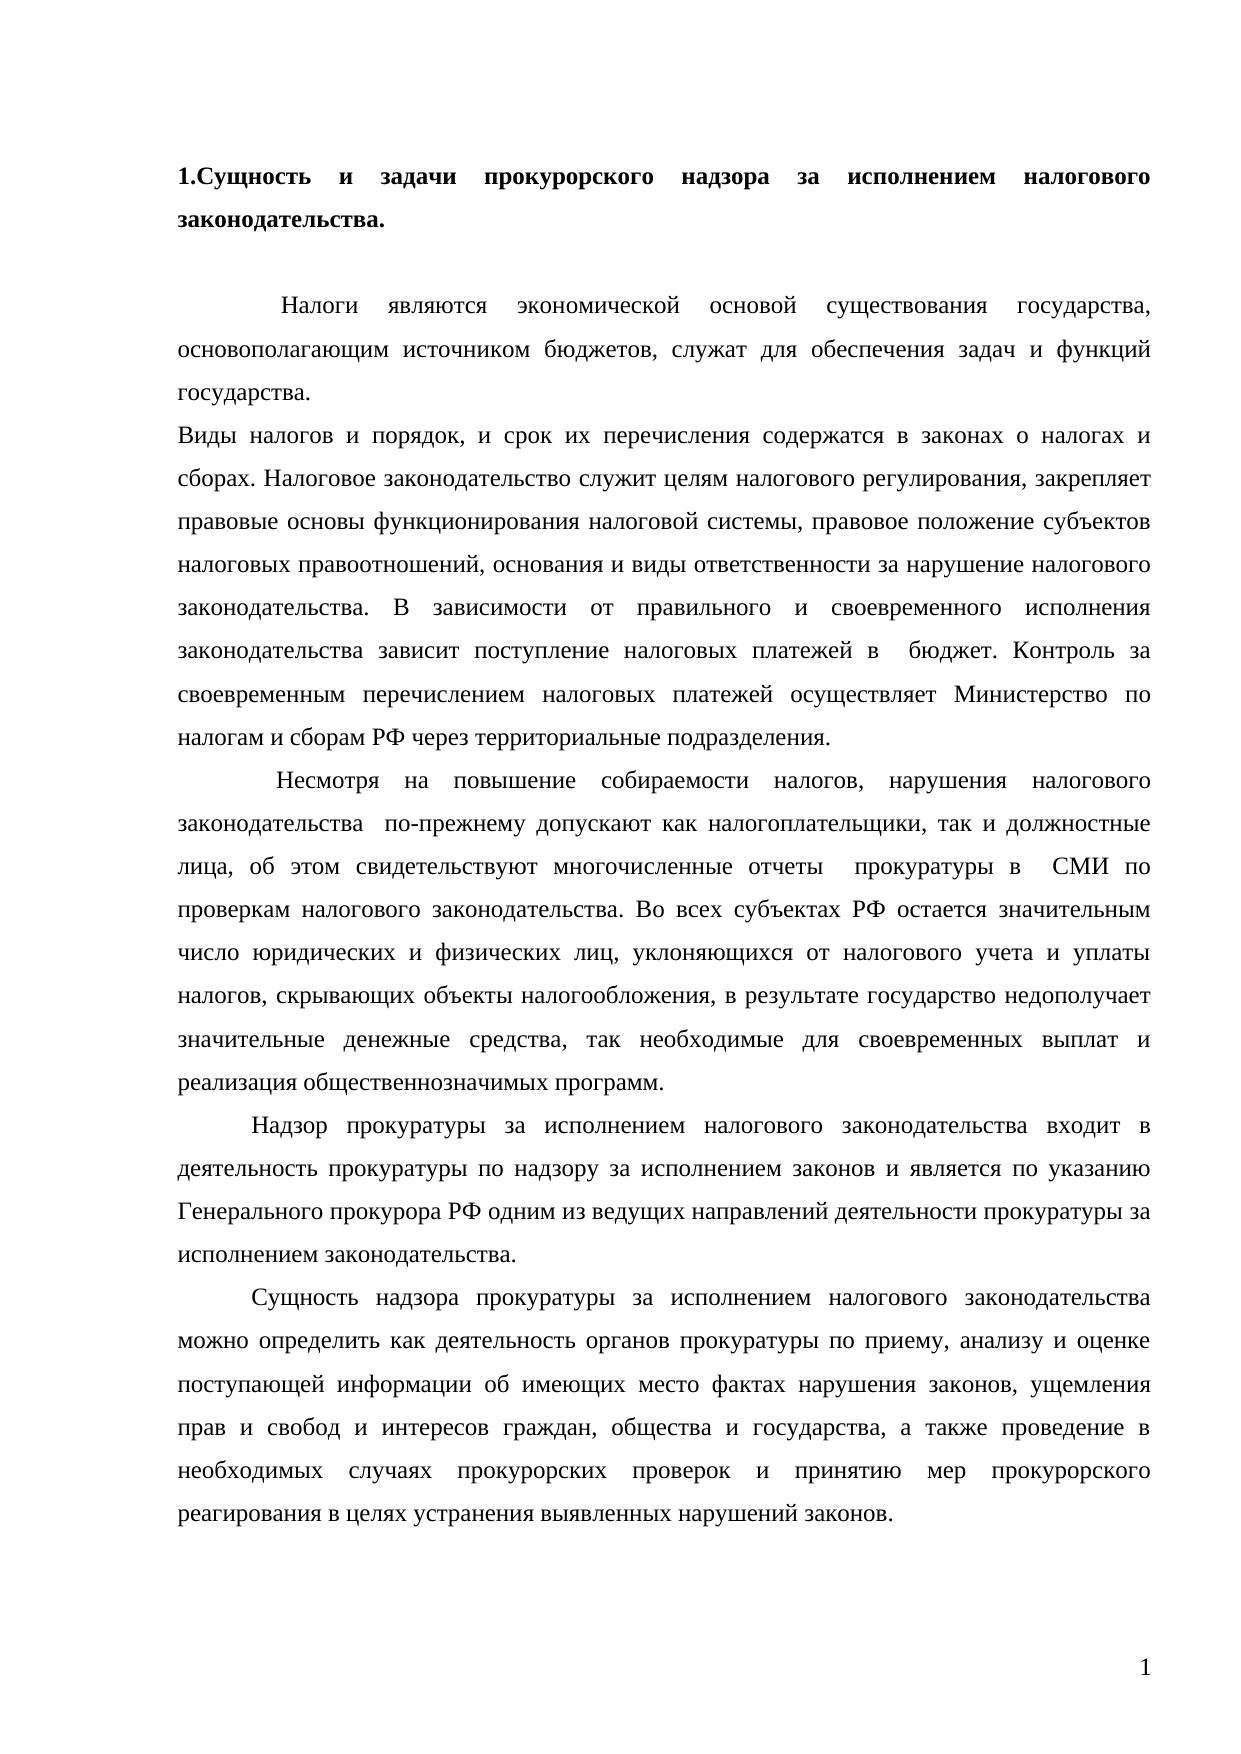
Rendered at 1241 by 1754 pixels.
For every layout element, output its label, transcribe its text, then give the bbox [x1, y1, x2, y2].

text Надзор прокуратуры за исполнением налогового законодательства входит в деятельность прокуратуры по надзору за исполнением законов и является по указанию Генерального прокурора РФ одним из ведущих направлений деятельности прокуратуры за исполнением законодательства. [177, 1110, 1152, 1268]
text 1.Сущность и задачи прокурорского надзора за исполнением налогового законодательства. [177, 161, 1152, 233]
text Налоги являются экономической основой существования государства, основополагающим источником бюджетов, служат для обеспечения задач и функций государства. [177, 291, 1152, 406]
text Виды налогов и порядок, и срок их перечисления содержатся в законах о налогах и сборах. Налоговое законодательство служит целям налогового регулирования, закрепляет правовые основы функционирования налоговой системы, правовое положение субъектов налоговых правоотношений, основания и виды ответственности за нарушение налогового законодательства. В зависимости от правильного и своевременного исполнения законодательства зависит поступление налоговых платежей в бюджет. Контроль за своевременным перечислением налоговых платежей осуществляет Министерство по налогам и сборам РФ через территориальные подразделения. [177, 420, 1152, 751]
text Несмотря на повышение собираемости налогов, нарушения налогового законодательства по-прежнему допускают как налогоплательщики, так и должностные лица, об этом свидетельствуют многочисленные отчеты прокуратуры в СМИ по проверкам налогового законодательства. Во всех субъектах РФ остается значительным число юридических и физических лиц, уклоняющихся от налогового учета и уплаты налогов, скрывающих объекты налогообложения, в результате государство недополучает значительные денежные средства, так необходимые для своевременных выплат и реализация общественнозначимых программ. [177, 765, 1152, 1096]
text Сущность надзора прокуратуры за исполнением налогового законодательства можно определить как деятельность органов прокуратуры по приему, анализу и оценке поступающей информации об имеющих место фактах нарушения законов, ущемления прав и свобод и интересов граждан, общества и государства, а также проведение в необходимых случаях прокурорских проверок и принятию мер прокурорского реагирования в целях устранения выявленных нарушений законов. [177, 1282, 1152, 1527]
